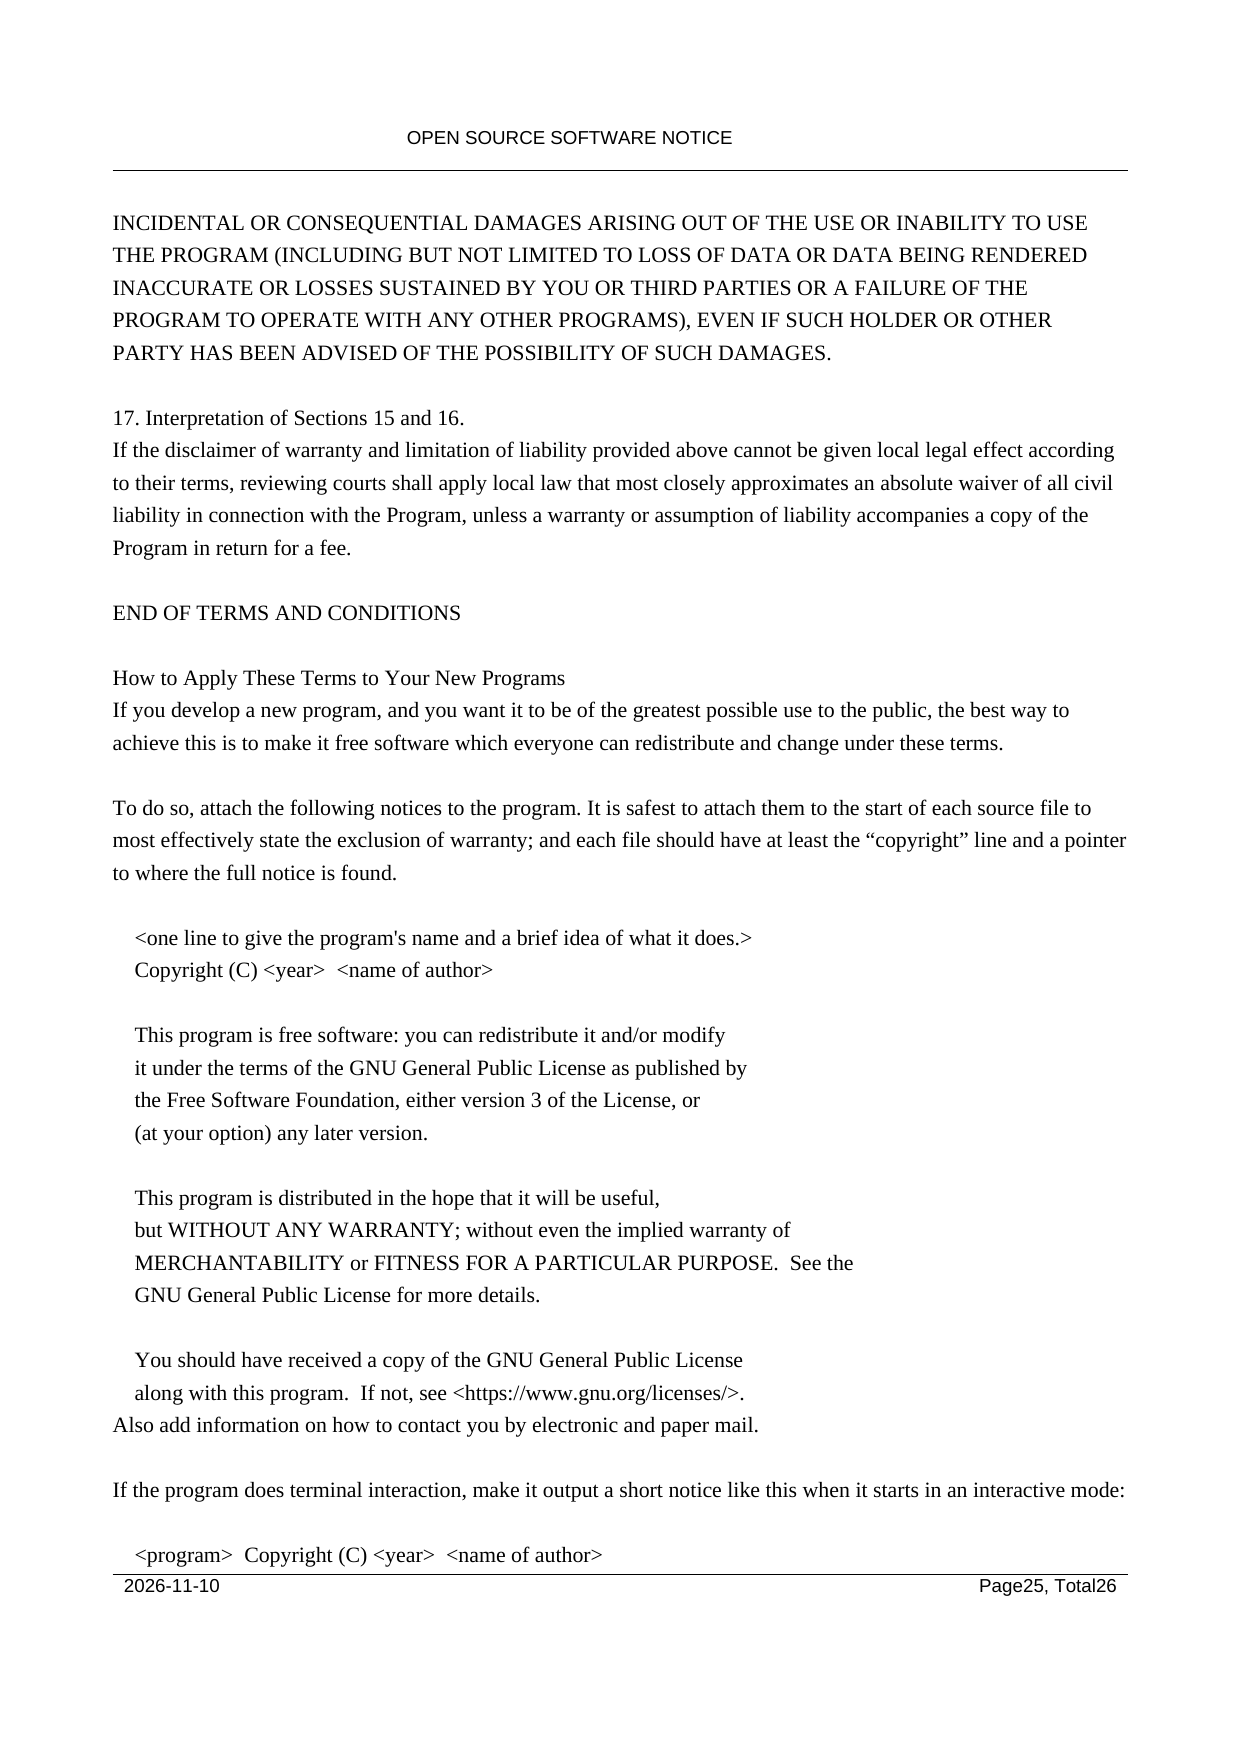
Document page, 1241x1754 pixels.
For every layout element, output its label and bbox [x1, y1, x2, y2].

text [112, 206, 1128, 1571]
